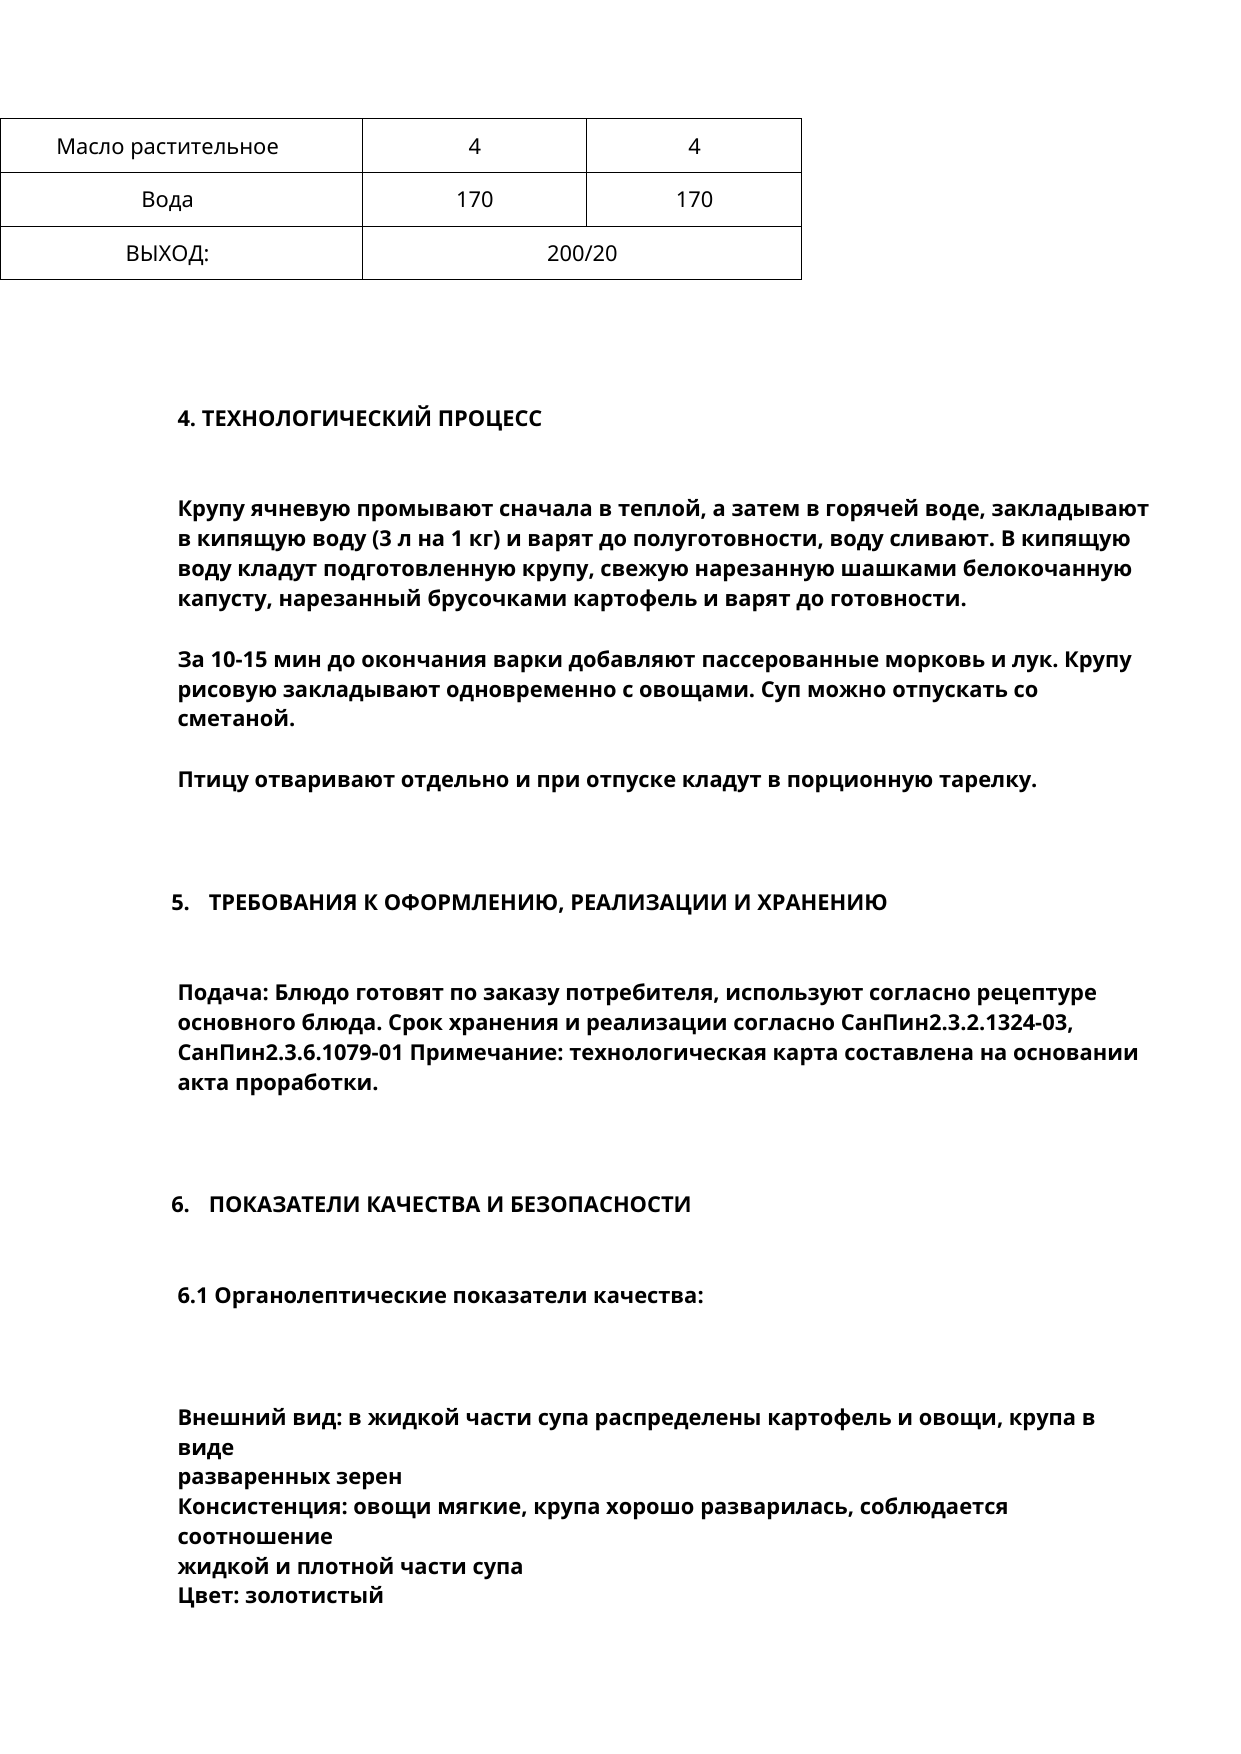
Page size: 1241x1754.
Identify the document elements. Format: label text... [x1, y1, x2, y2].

list ТРЕБОВАНИЯ К ОФОРМЛЕНИЮ, РЕАЛИЗАЦИИ И ХРАНЕНИЮ [171, 886, 1152, 916]
table_cell 4 [363, 119, 586, 172]
table_cell 170 [587, 173, 801, 226]
table_cell Вода [1, 173, 362, 226]
list ПОКАЗАТЕЛИ КАЧЕСТВА И БЕЗОПАСНОСТИ [171, 1189, 1152, 1218]
text Подача: Блюдо готовят по заказу потребителя, используют согласно рецептуре основного блюда. Срок хранения и реализации согласно СанПин2.3.2.1324-03, СанПин2.3.6.1079-01 Примечание: технологическая карта составлена на основании акта проработки. [177, 977, 1152, 1096]
table_cell 200/20 [363, 227, 801, 279]
text За 10-15 мин до окончания варки добавляют пассерованные морковь и лук. Крупу рисовую закладывают одновременно с овощами. Суп можно отпускать со сметаной. [177, 644, 1152, 733]
text Крупу ячневую промывают сначала в теплой, а затем в горячей воде, закладывают в кипящую воду (3 л на 1 кг) и варят до полуготовности, воду сливают. В кипящую воду кладут подготовленную крупу, свежую нарезанную шашками белокочанную капусту, нарезанный брусочками картофель и варят до готовности. [177, 493, 1152, 612]
table_cell 4 [587, 119, 801, 172]
table_cell ВЫХОД: [1, 227, 362, 279]
table_cell Масло растительное [1, 119, 362, 172]
text 6.1 Органолептические показатели качества: [177, 1279, 1152, 1309]
text 4. ТЕХНОЛОГИЧЕСКИЙ ПРОЦЕСС [177, 402, 1152, 432]
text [177, 1402, 1152, 1610]
text Птицу отваривают отдельно и при отпуске кладут в порционную тарелку. [177, 764, 1152, 794]
table_cell 170 [363, 173, 586, 226]
